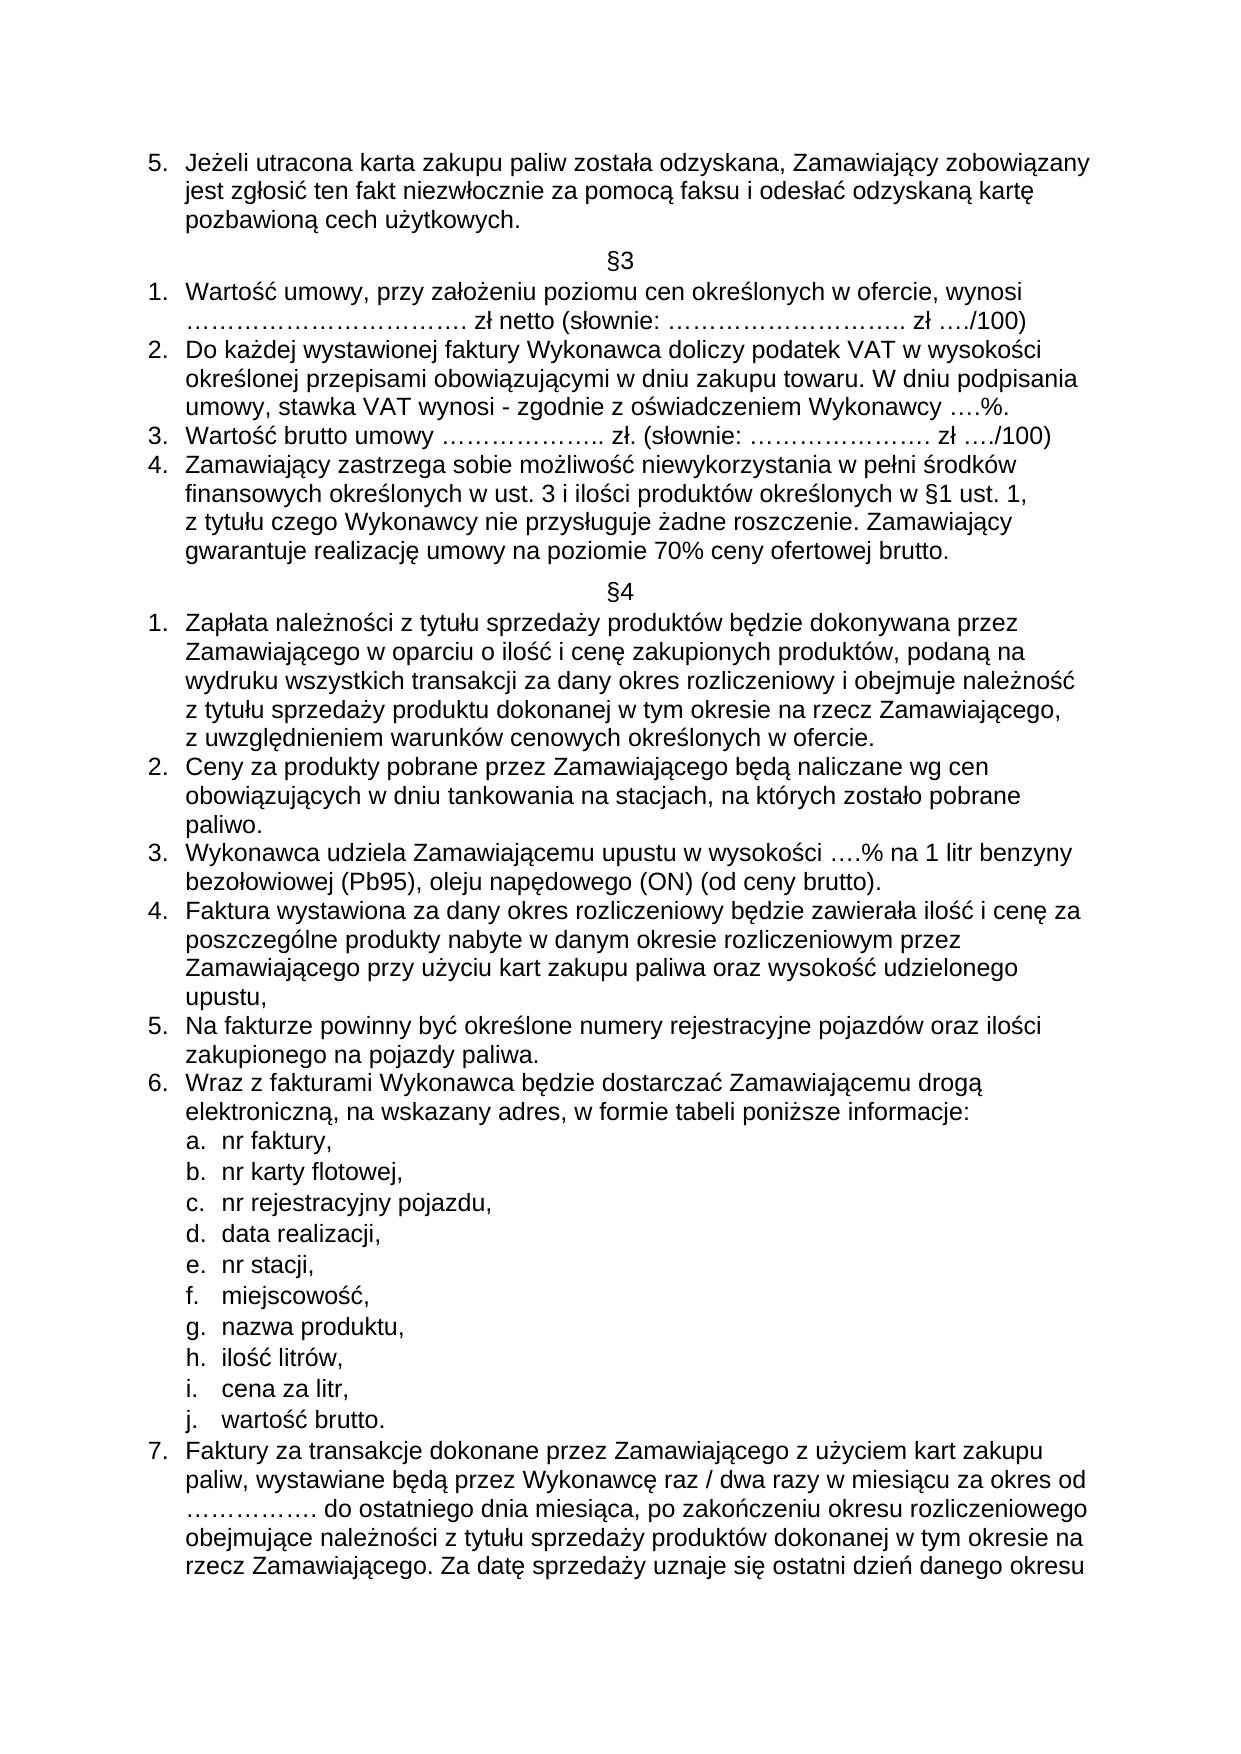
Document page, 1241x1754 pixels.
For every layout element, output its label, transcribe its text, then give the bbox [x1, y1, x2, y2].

text §4 [148, 577, 1093, 606]
text c. nr rejestracyjny pojazdu, [148, 1188, 1093, 1217]
text a. nr faktury, [148, 1126, 1093, 1155]
list Jeżeli utracona karta zakupu paliw została odzyskana, Zamawiający zobowiązany jest zgłosić ten fakt niezwłocznie za pomocą faksu i odesłać odzyskaną kartę pozbawioną cech użytkowych. [148, 148, 1093, 234]
list Na fakturze powinny być określone numery rejestracyjne pojazdów oraz ilości zakupionego na pojazdy paliwa. [148, 1011, 1093, 1068]
list Zamawiający zastrzega sobie możliwość niewykorzystania w pełni środków finansowych określonych w ust. 3 i ilości produktów określonych w §1 ust. 1, z tytułu czego Wykonawcy nie przysługuje żadne roszczenie. Zamawiający gwarantuje realizację umowy na poziomie 70% ceny ofertowej brutto. [148, 450, 1093, 565]
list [148, 1436, 1093, 1580]
list Ceny za produkty pobrane przez Zamawiającego będą naliczane wg cen obowiązujących w dniu tankowania na stacjach, na których zostało pobrane paliwo. [148, 752, 1093, 838]
list Faktura wystawiona za dany okres rozliczeniowy będzie zawierała ilość i cenę za poszczególne produkty nabyte w danym okresie rozliczeniowym przez Zamawiającego przy użyciu kart zakupu paliwa oraz wysokość udzielonego upustu, [148, 896, 1093, 1011]
text h. ilość litrów, [148, 1343, 1093, 1372]
text f. miejscowość, [148, 1281, 1093, 1310]
list Do każdej wystawionej faktury Wykonawca doliczy podatek VAT w wysokości określonej przepisami obowiązującymi w dniu zakupu towaru. W dniu podpisania umowy, stawka VAT wynosi - zgodnie z oświadczeniem Wykonawcy ….%. [148, 335, 1093, 421]
list Wraz z fakturami Wykonawca będzie dostarczać Zamawiającemu drogą elektroniczną, na wskazany adres, w formie tabeli poniższe informacje: [148, 1068, 1093, 1126]
text §3 [148, 246, 1093, 275]
list Wykonawca udziela Zamawiającemu upustu w wysokości ….% na 1 litr benzyny bezołowiowej (Pb95), oleju napędowego (ON) (od ceny brutto). [148, 838, 1093, 896]
list Wartość umowy, przy założeniu poziomu cen określonych w ofercie, wynosi ……………………………. zł netto (słownie: ……………………….. zł …./100) [148, 277, 1093, 335]
text d. data realizacji, [148, 1219, 1093, 1248]
list Wartość brutto umowy ……………….. zł. (słownie: …………………. zł …./100) [148, 421, 1093, 450]
text j. wartość brutto. [148, 1405, 1093, 1434]
list Zapłata należności z tytułu sprzedaży produktów będzie dokonywana przez Zamawiającego w oparciu o ilość i cenę zakupionych produktów, podaną na wydruku wszystkich transakcji za dany okres rozliczeniowy i obejmuje należność z tytułu sprzedaży produktu dokonanej w tym okresie na rzecz Zamawiającego, z uwzględnieniem warunków cenowych określonych w ofercie. [148, 608, 1093, 752]
text g. nazwa produktu, [148, 1312, 1093, 1341]
text e. nr stacji, [148, 1250, 1093, 1279]
text i. cena za litr, [148, 1374, 1093, 1403]
text b. nr karty flotowej, [148, 1157, 1093, 1186]
